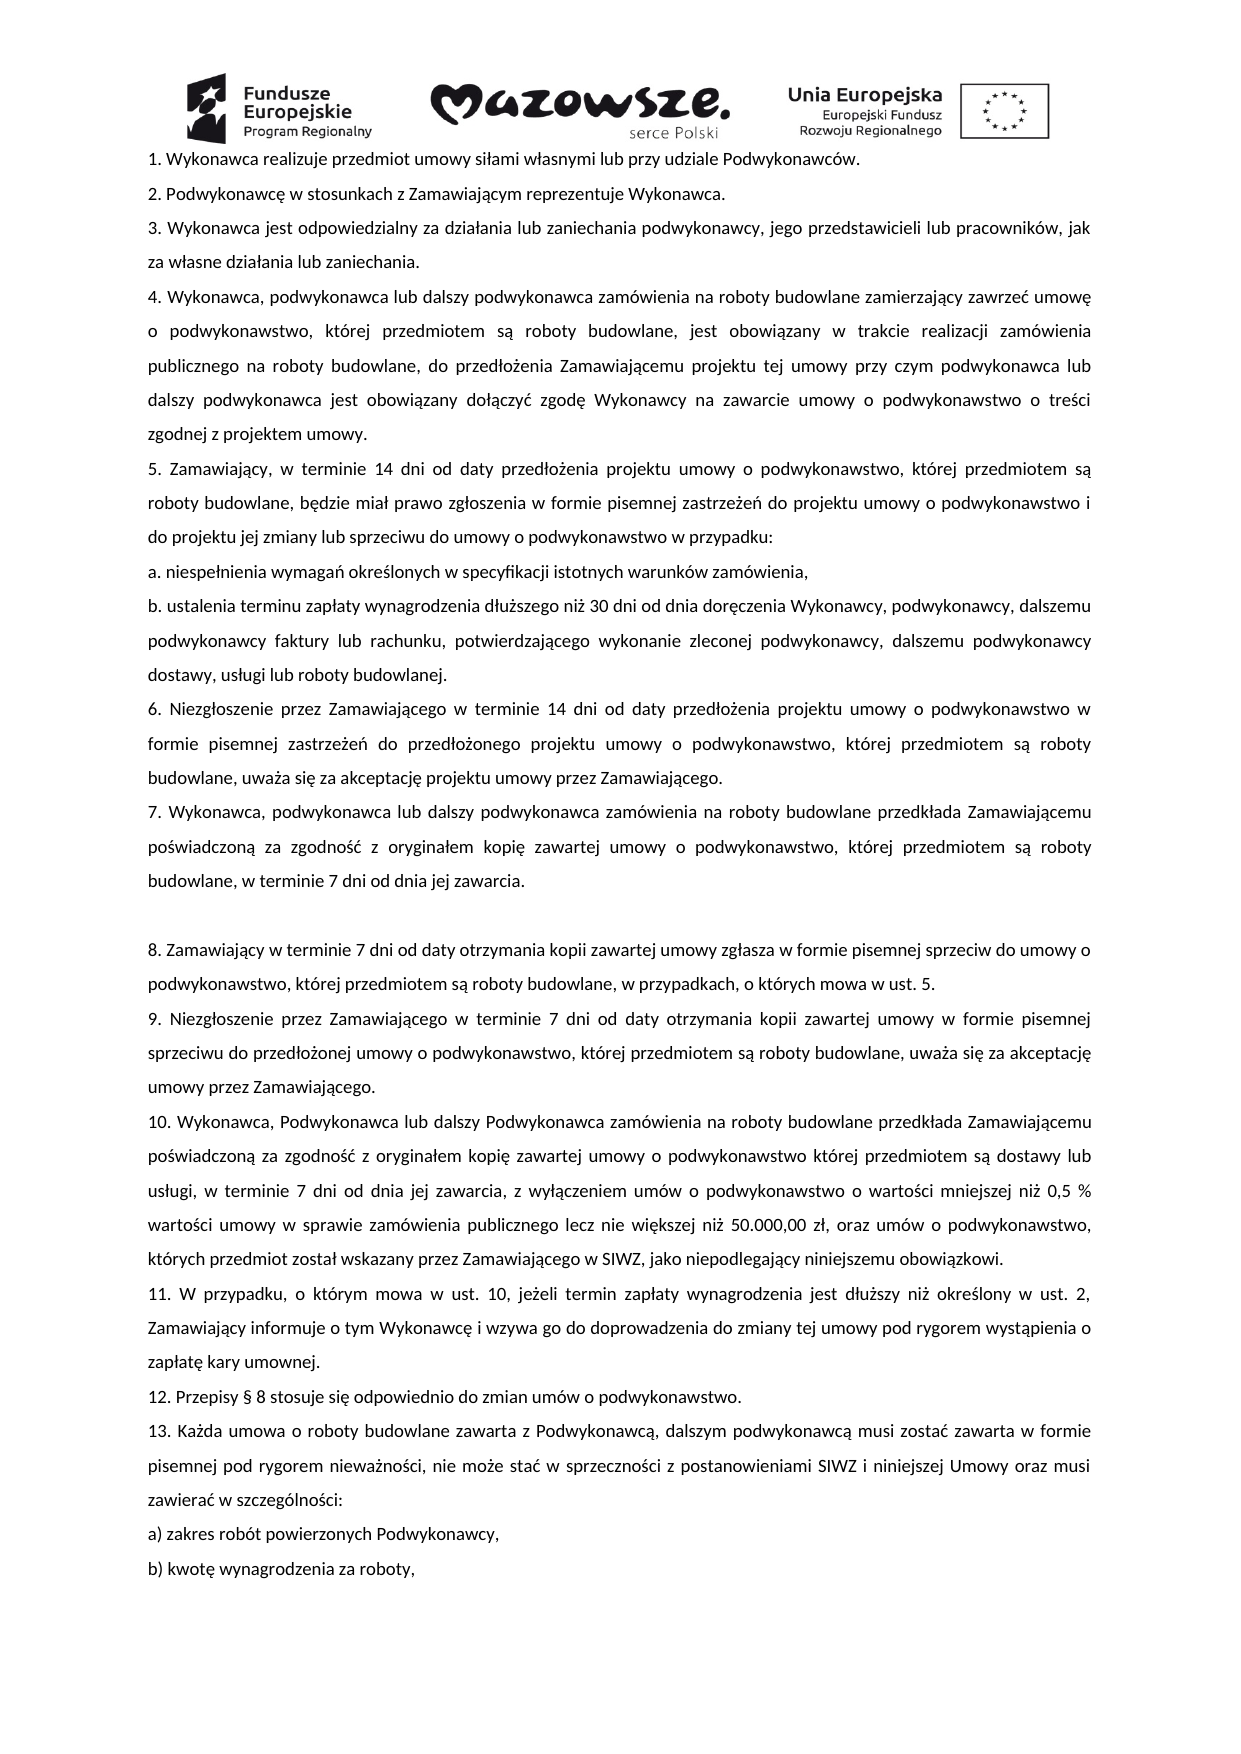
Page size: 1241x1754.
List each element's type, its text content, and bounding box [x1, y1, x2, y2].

text 8. Zamawiający w terminie 7 dni od daty otrzymania kopii zawartej umowy zgłasza w formie pisemnej sprzeciw do umowy o podwykonawstwo, której przedmiotem są roboty budowlane, w przypadkach, o których mowa w ust. 5. [148, 938, 1093, 996]
text 6. Niezgłoszenie przez Zamawiającego w terminie 14 dni od daty przedłożenia projektu umowy o podwykonawstwo w formie pisemnej zastrzeżeń do przedłożonego projektu umowy o podwykonawstwo, której przedmiotem są roboty budowlane, uważa się za akceptację projektu umowy przez Zamawiającego. [148, 698, 1093, 789]
text 1. Wykonawca realizuje przedmiot umowy siłami własnymi lub przy udziale Podwykonawców. [148, 148, 1093, 171]
text a. niespełnienia wymagań określonych w specyfikacji istotnych warunków zamówienia, [148, 560, 1093, 583]
text b) kwotę wynagrodzenia za roboty, [148, 1557, 1093, 1580]
text a) zakres robót powierzonych Podwykonawcy, [148, 1523, 1093, 1546]
text 13. Każda umowa o roboty budowlane zawarta z Podwykonawcą, dalszym podwykonawcą musi zostać zawarta w formie pisemnej pod rygorem nieważności, nie może stać w sprzeczności z postanowieniami SIWZ i niniejszej Umowy oraz musi zawierać w szczególności: [148, 1419, 1093, 1511]
text 11. W przypadku, o którym mowa w ust. 10, jeżeli termin zapłaty wynagrodzenia jest dłuższy niż określony w ust. 2, Zamawiający informuje o tym Wykonawcę i wzywa go do doprowadzenia do zmiany tej umowy pod rygorem wystąpienia o zapłatę kary umownej. [148, 1282, 1093, 1374]
text 2. Podwykonawcę w stosunkach z Zamawiającym reprezentuje Wykonawca. [148, 182, 1093, 205]
text 10. Wykonawca, Podwykonawca lub dalszy Podwykonawca zamówienia na roboty budowlane przedkłada Zamawiającemu poświadczoną za zgodność z oryginałem kopię zawartej umowy o podwykonawstwo której przedmiotem są dostawy lub usługi, w terminie 7 dni od dnia jej zawarcia, z wyłączeniem umów o podwykonawstwo o wartości mniejszej niż 0,5 % wartości umowy w sprawie zamówienia publicznego lecz nie większej niż 50.000,00 zł, oraz umów o podwykonawstwo, których przedmiot został wskazany przez Zamawiającego w SIWZ, jako niepodlegający niniejszemu obowiązkowi. [148, 1110, 1093, 1271]
text 9. Niezgłoszenie przez Zamawiającego w terminie 7 dni od daty otrzymania kopii zawartej umowy w formie pisemnej sprzeciwu do przedłożonej umowy o podwykonawstwo, której przedmiotem są roboty budowlane, uważa się za akceptację umowy przez Zamawiającego. [148, 1007, 1093, 1099]
picture [187, 73, 1053, 144]
text 3. Wykonawca jest odpowiedzialny za działania lub zaniechania podwykonawcy, jego przedstawicieli lub pracowników, jak za własne działania lub zaniechania. [148, 216, 1093, 274]
text 12. Przepisy § 8 stosuje się odpowiednio do zmian umów o podwykonawstwo. [148, 1385, 1093, 1408]
text 4. Wykonawca, podwykonawca lub dalszy podwykonawca zamówienia na roboty budowlane zamierzający zawrzeć umowę o podwykonawstwo, której przedmiotem są roboty budowlane, jest obowiązany w trakcie realizacji zamówienia publicznego na roboty budowlane, do przedłożenia Zamawiającemu projektu tej umowy przy czym podwykonawca lub dalszy podwykonawca jest obowiązany dołączyć zgodę Wykonawcy na zawarcie umowy o podwykonawstwo o treści zgodnej z projektem umowy. [148, 285, 1093, 446]
text 7. Wykonawca, podwykonawca lub dalszy podwykonawca zamówienia na roboty budowlane przedkłada Zamawiającemu poświadczoną za zgodność z oryginałem kopię zawartej umowy o podwykonawstwo, której przedmiotem są roboty budowlane, w terminie 7 dni od dnia jej zawarcia. [148, 801, 1093, 892]
text 5. Zamawiający, w terminie 14 dni od daty przedłożenia projektu umowy o podwykonawstwo, której przedmiotem są roboty budowlane, będzie miał prawo zgłoszenia w formie pisemnej zastrzeżeń do projektu umowy o podwykonawstwo i do projektu jej zmiany lub sprzeciwu do umowy o podwykonawstwo w przypadku: [148, 457, 1093, 549]
text b. ustalenia terminu zapłaty wynagrodzenia dłuższego niż 30 dni od dnia doręczenia Wykonawcy, podwykonawcy, dalszemu podwykonawcy faktury lub rachunku, potwierdzającego wykonanie zleconej podwykonawcy, dalszemu podwykonawcy dostawy, usługi lub roboty budowlanej. [148, 594, 1093, 686]
